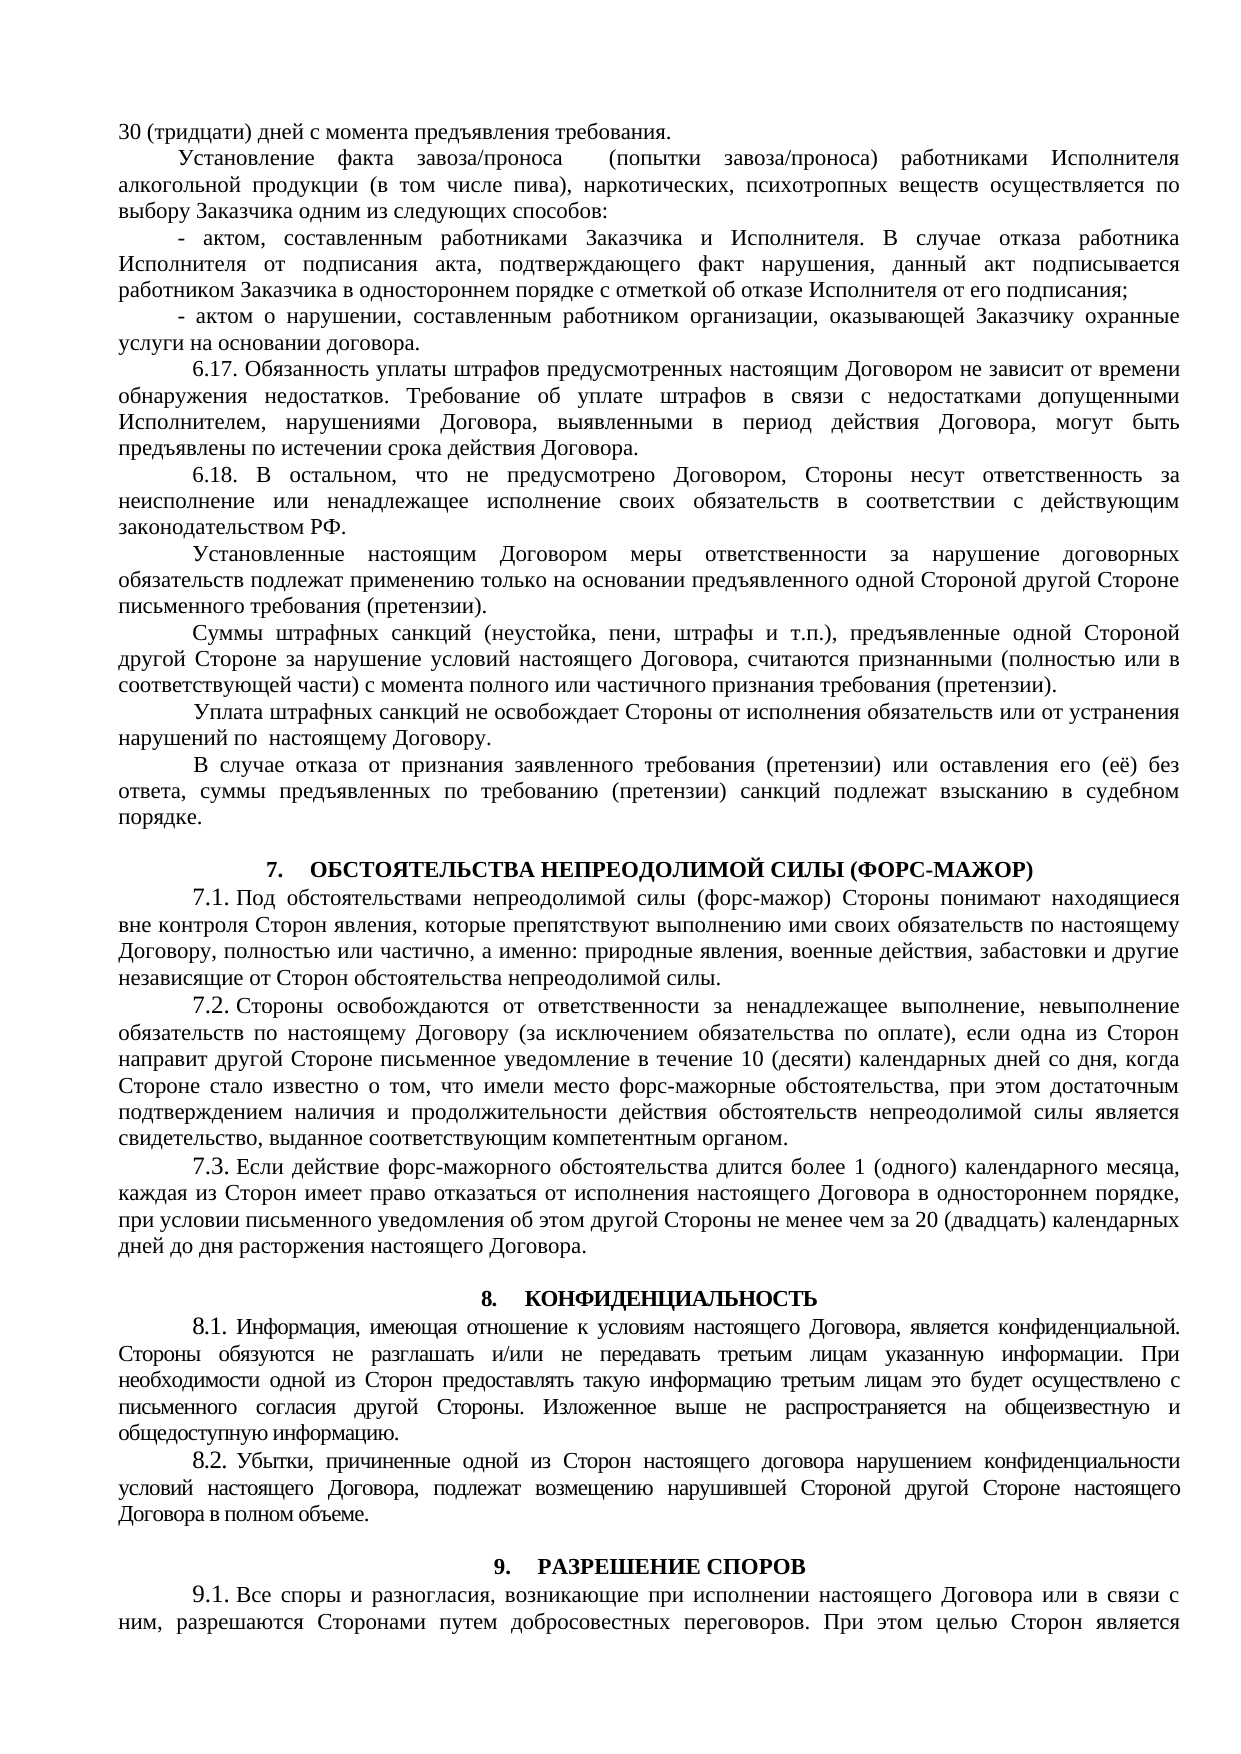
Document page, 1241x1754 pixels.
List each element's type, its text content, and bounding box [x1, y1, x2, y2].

text - актом о нарушении, составленным работником организации, оказывающей Заказчику охранные услуги на основании договора. [118, 303, 1181, 355]
text Уплата штрафных санкций не освобождает Стороны от исполнения обязательств или от устранения нарушений по настоящему Договору. [118, 698, 1181, 751]
text Суммы штрафных санкций (неустойка, пени, штрафы и т.п.), предъявленные одной Стороной другой Стороне за нарушение условий настоящего Договора, считаются признанными (полностью или в соответствующей части) с момента полного или частичного признания требования (претензии). [118, 619, 1181, 698]
list ОБСТОЯТЕЛЬСТВА НЕПРЕОДОЛИМОЙ СИЛЫ (ФОРС-МАЖОР) [118, 856, 1181, 882]
list КОНФИДЕНЦИАЛЬНОСТЬ [118, 1285, 1181, 1311]
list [118, 118, 1181, 144]
text Установление факта завоза/проноса (попытки завоза/проноса) работниками Исполнителя алкогольной продукции (в том числе пива), наркотических, психотропных веществ осуществляется по выбору Заказчика одним из следующих способов: [118, 144, 1181, 223]
list Стороны освобождаются от ответственности за ненадлежащее выполнение, невыполнение обязательств по настоящему Договору (за исключением обязательства по оплате), если одна из Сторон направит другой Стороне письменное уведомление в течение 10 (десяти) календарных дней со дня, когда Стороне стало известно о том, что имели место форс-мажорные обстоятельства, при этом достаточным подтверждением наличия и продолжительности действия обстоятельств непреодолимой силы является свидетельство, выданное соответствующим компетентным органом. [118, 990, 1181, 1151]
text - актом, составленным работниками Заказчика и Исполнителя. В случае отказа работника Исполнителя от подписания акта, подтверждающего факт нарушения, данный акт подписывается работником Заказчика в одностороннем порядке с отметкой об отказе Исполнителя от его подписания; [118, 223, 1181, 303]
list Если действие форс-мажорного обстоятельства длится более 1 (одного) календарного месяца, каждая из Сторон имеет право отказаться от исполнения настоящего Договора в одностороннем порядке, при условии письменного уведомления об этом другой Стороны не менее чем за 20 (двадцать) календарных дней до дня расторжения настоящего Договора. [118, 1151, 1181, 1258]
list Информация, имеющая отношение к условиям настоящего Договора, является конфиденциальной. Стороны обязуются не разглашать и/или не передавать третьим лицам указанную информации. При необходимости одной из Сторон предоставлять такую информацию третьим лицам это будет осуществлено с письменного согласия другой Стороны. Изложенное выше не распространяется на общеизвестную и общедоступную информацию. [118, 1311, 1181, 1445]
list РАЗРЕШЕНИЕ СПОРОВ [118, 1553, 1181, 1579]
text 6.17. Обязанность уплаты штрафов предусмотренных настоящим Договором не зависит от времени обнаружения недостатков. Требование об уплате штрафов в связи с недостатками допущенными Исполнителем, нарушениями Договора, выявленными в период действия Договора, могут быть предъявлены по истечении срока действия Договора. [118, 355, 1181, 461]
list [118, 1579, 1181, 1635]
list Убытки, причиненные одной из Сторон настоящего договора нарушением конфиденциальности условий настоящего Договора, подлежат возмещению нарушившей Стороной другой Стороне настоящего Договора в полном объеме. [118, 1445, 1181, 1527]
list Под обстоятельствами непреодолимой силы (форс-мажор) Стороны понимают находящиеся вне контроля Сторон явления, которые препятствуют выполнению ими своих обязательств по настоящему Договору, полностью или частично, а именно: природные явления, военные действия, забастовки и другие независящие от Сторон обстоятельства непреодолимой силы. [118, 882, 1181, 990]
text 6.18. В остальном, что не предусмотрено Договором, Стороны несут ответственность за неисполнение или ненадлежащее исполнение своих обязательств в соответствии с действующим законодательством РФ. [118, 461, 1181, 540]
text Установленные настоящим Договором меры ответственности за нарушение договорных обязательств подлежат применению только на основании предъявленного одной Стороной другой Стороне письменного требования (претензии). [118, 540, 1181, 619]
text В случае отказа от признания заявленного требования (претензии) или оставления его (её) без ответа, суммы предъявленных по требованию (претензии) санкций подлежат взысканию в судебном порядке. [118, 751, 1181, 830]
